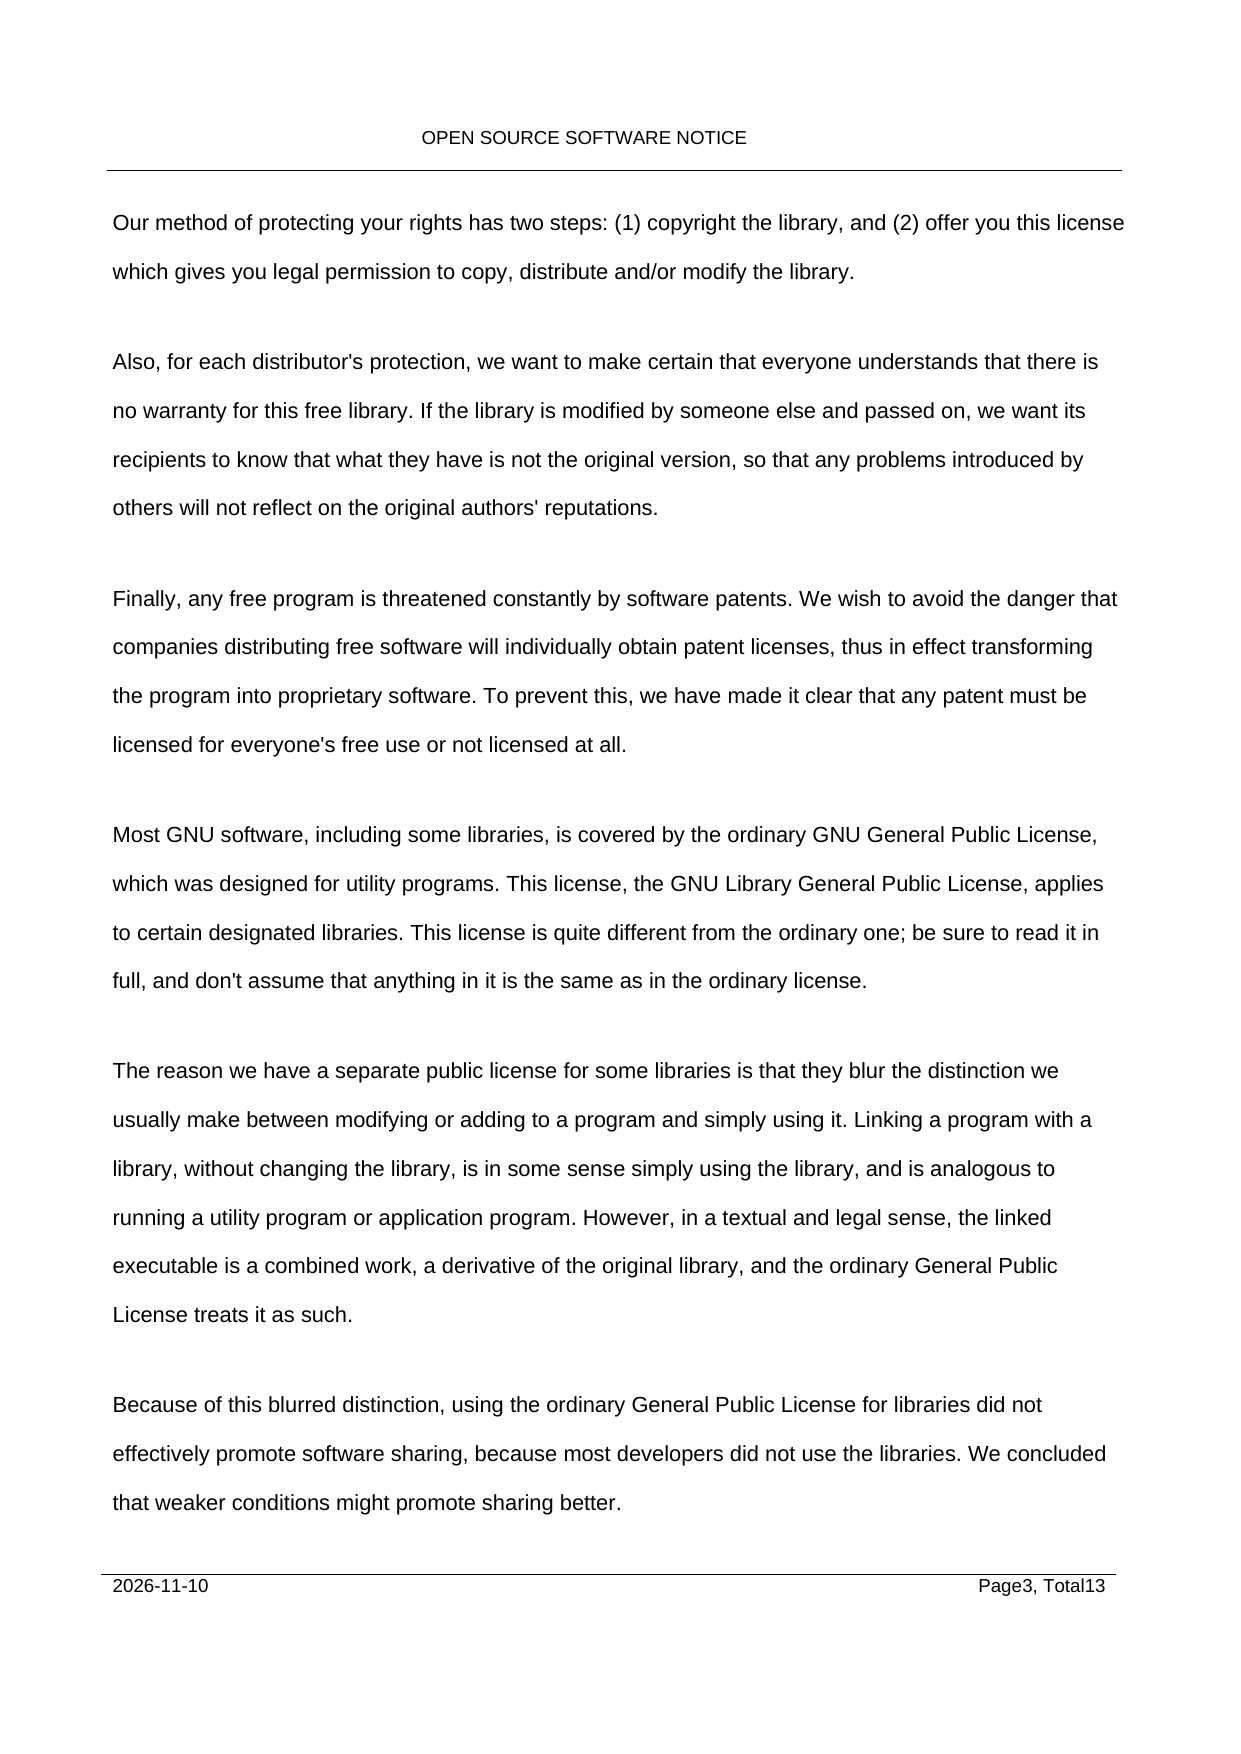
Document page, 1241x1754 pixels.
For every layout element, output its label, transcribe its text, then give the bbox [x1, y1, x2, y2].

text Because of this blurred distinction, using the ordinary General Public License for libraries did not effectively promote software sharing, because most developers did not use the libraries. We concluded that weaker conditions might promote sharing better. [112, 1389, 1128, 1519]
text Finally, any free program is threatened constantly by software patents. We wish to avoid the danger that companies distributing free software will individually obtain patent licenses, thus in effect transforming the program into proprietary software. To prevent this, we have made it clear that any patent must be licensed for everyone's free use or not licensed at all. [112, 582, 1128, 761]
text The reason we have a separate public license for some libraries is that they blur the distinction we usually make between modifying or adding to a program and simply using it. Linking a program with a library, without changing the library, is in some sense simply using the library, and is analogous to running a utility program or application program. However, in a textual and legal sense, the linked executable is a combined work, a derivative of the original library, and the ordinary General Public License treats it as such. [112, 1055, 1128, 1331]
text Also, for each distributor's protection, we want to make certain that everyone understands that there is no warranty for this free library. If the library is modified by someone else and passed on, we want its recipients to know that what they have is not the original version, so that any problems introduced by others will not reflect on the original authors' reputations. [112, 345, 1128, 524]
text Most GNU software, including some libraries, is covered by the ordinary GNU General Public License, which was designed for utility programs. This license, the GNU Library General Public License, applies to certain designated libraries. This license is quite different from the ordinary one; be sure to read it in full, and don't assume that anything in it is the same as in the ordinary license. [112, 818, 1128, 997]
text Our method of protecting your rights has two steps: (1) copyright the library, and (2) offer you this license which gives you legal permission to copy, distribute and/or modify the library. [112, 206, 1128, 288]
